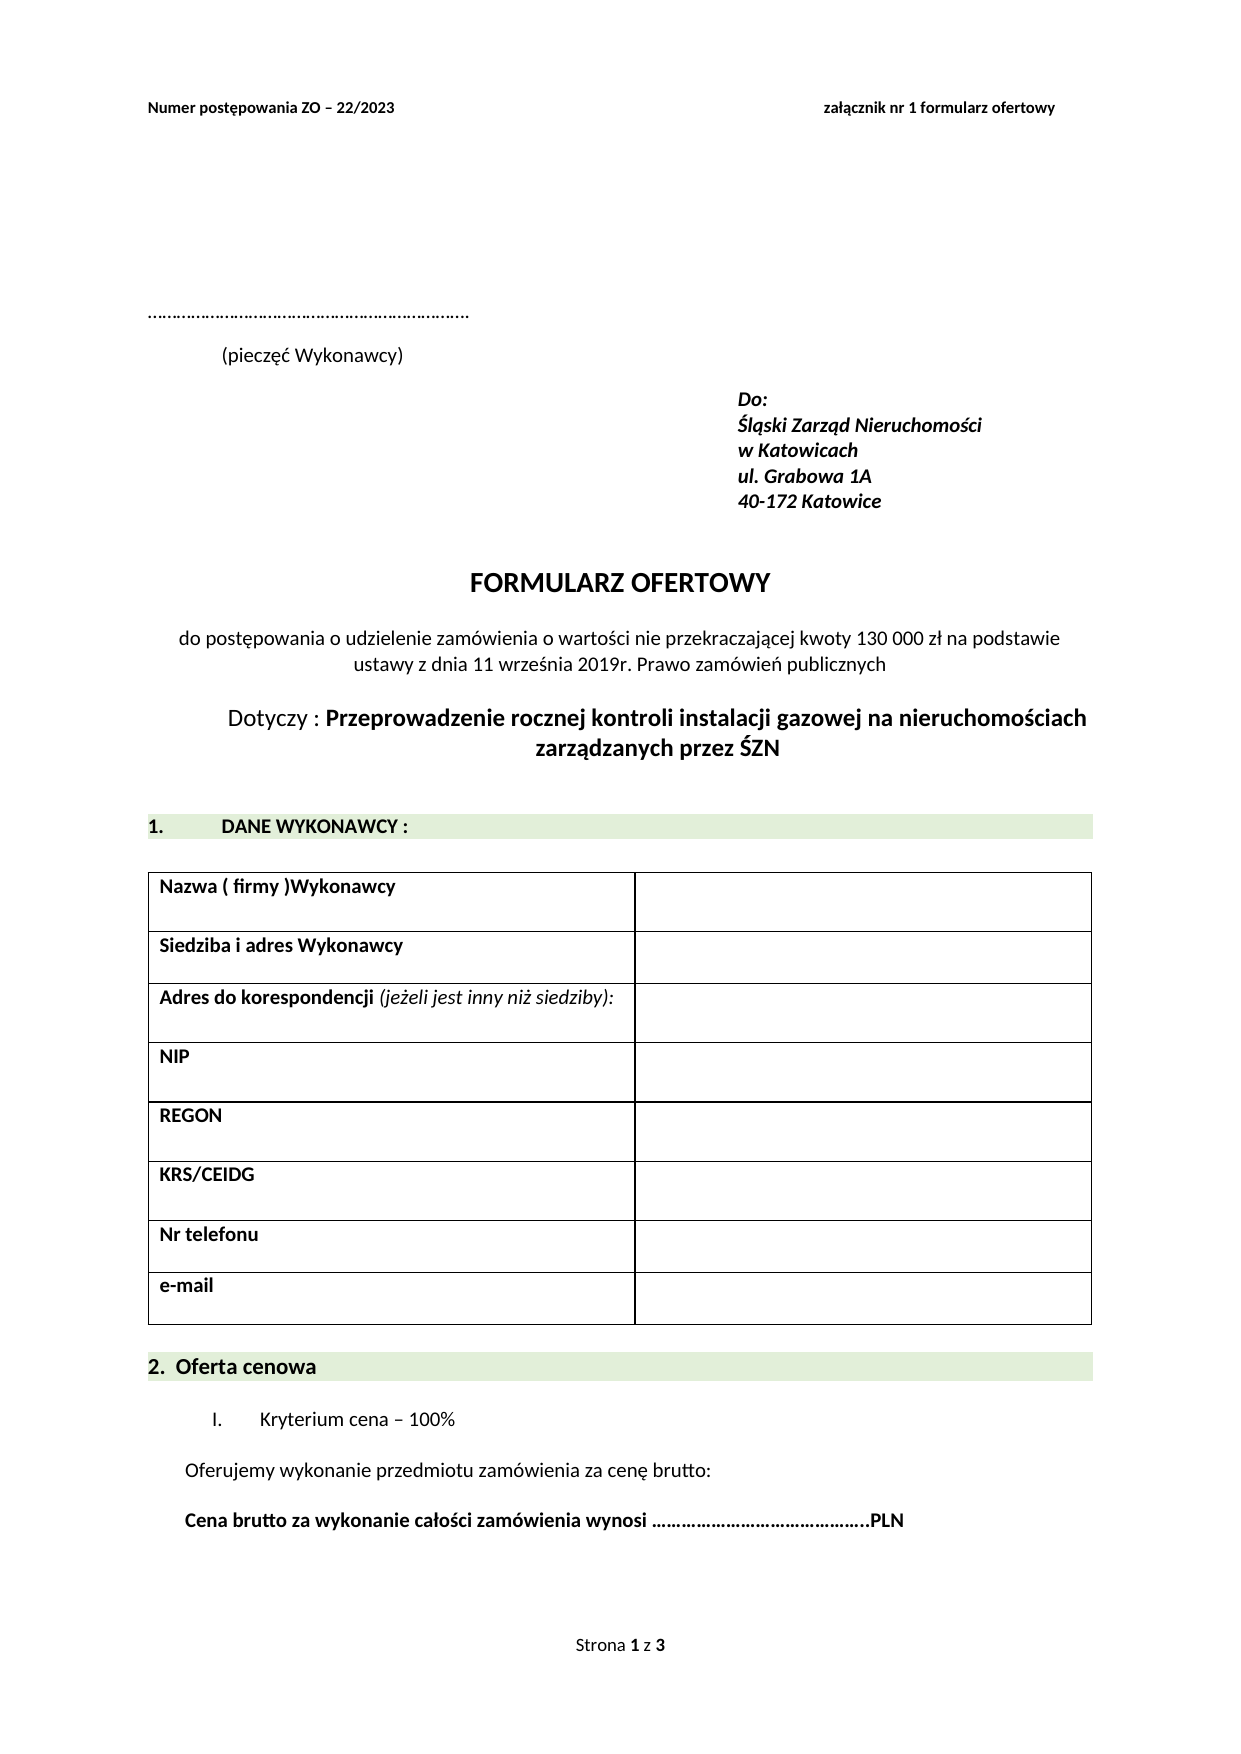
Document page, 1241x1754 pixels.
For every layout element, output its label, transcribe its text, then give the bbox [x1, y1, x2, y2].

text …………………………………………………………. [148, 298, 1093, 324]
table_cell [636, 984, 1091, 1042]
text 2. Oferta cenowa [148, 1352, 1093, 1381]
table_cell [636, 932, 1091, 983]
text 40-172 Katowice [148, 488, 1093, 514]
table_cell [636, 1103, 1091, 1161]
text Do: [738, 387, 1093, 412]
table_cell REGON [149, 1103, 634, 1161]
text FORMULARZ OFERTOWY [148, 564, 1093, 600]
text (pieczęć Wykonawcy) [221, 342, 1093, 368]
text do postępowania o udzielenie zamówienia o wartości nie przekraczającej kwoty 130 000 zł na podstawie ustawy z dnia 11 września 2019r. Prawo zamówień publicznych [148, 626, 1093, 676]
table_cell Adres do korespondencji (jeżeli jest inny niż siedziby): [149, 984, 634, 1042]
table_cell Nr telefonu [149, 1221, 634, 1272]
table_cell [636, 1043, 1091, 1101]
text Śląski Zarząd Nieruchomości [148, 412, 1093, 437]
table_cell [636, 1221, 1091, 1272]
table_header Nazwa ( firmy )Wykonawcy [149, 873, 634, 931]
list Oferujemy wykonanie przedmiotu zamówienia za cenę brutto: [185, 1457, 1093, 1482]
table_cell KRS/CEIDG [149, 1162, 634, 1220]
list Kryterium cena – 100% [222, 1406, 1093, 1431]
table_cell NIP [149, 1043, 634, 1101]
table_cell [636, 1273, 1091, 1323]
table_cell [636, 1162, 1091, 1220]
table_header [636, 873, 1091, 931]
table_cell e-mail [149, 1273, 634, 1323]
text Dotyczy : Przeprowadzenie rocznej kontroli instalacji gazowej na nieruchomościach zarządzanych przez ŚZN [223, 702, 1093, 763]
list DANE WYKONAWCY : [148, 814, 1093, 839]
text Cena brutto za wykonanie całości zamówienia wynosi ……………………………………..PLN [185, 1508, 1093, 1533]
text ul. Grabowa 1A [148, 463, 1093, 488]
text w Katowicach [148, 437, 1093, 463]
table_cell Siedziba i adres Wykonawcy [149, 932, 634, 983]
